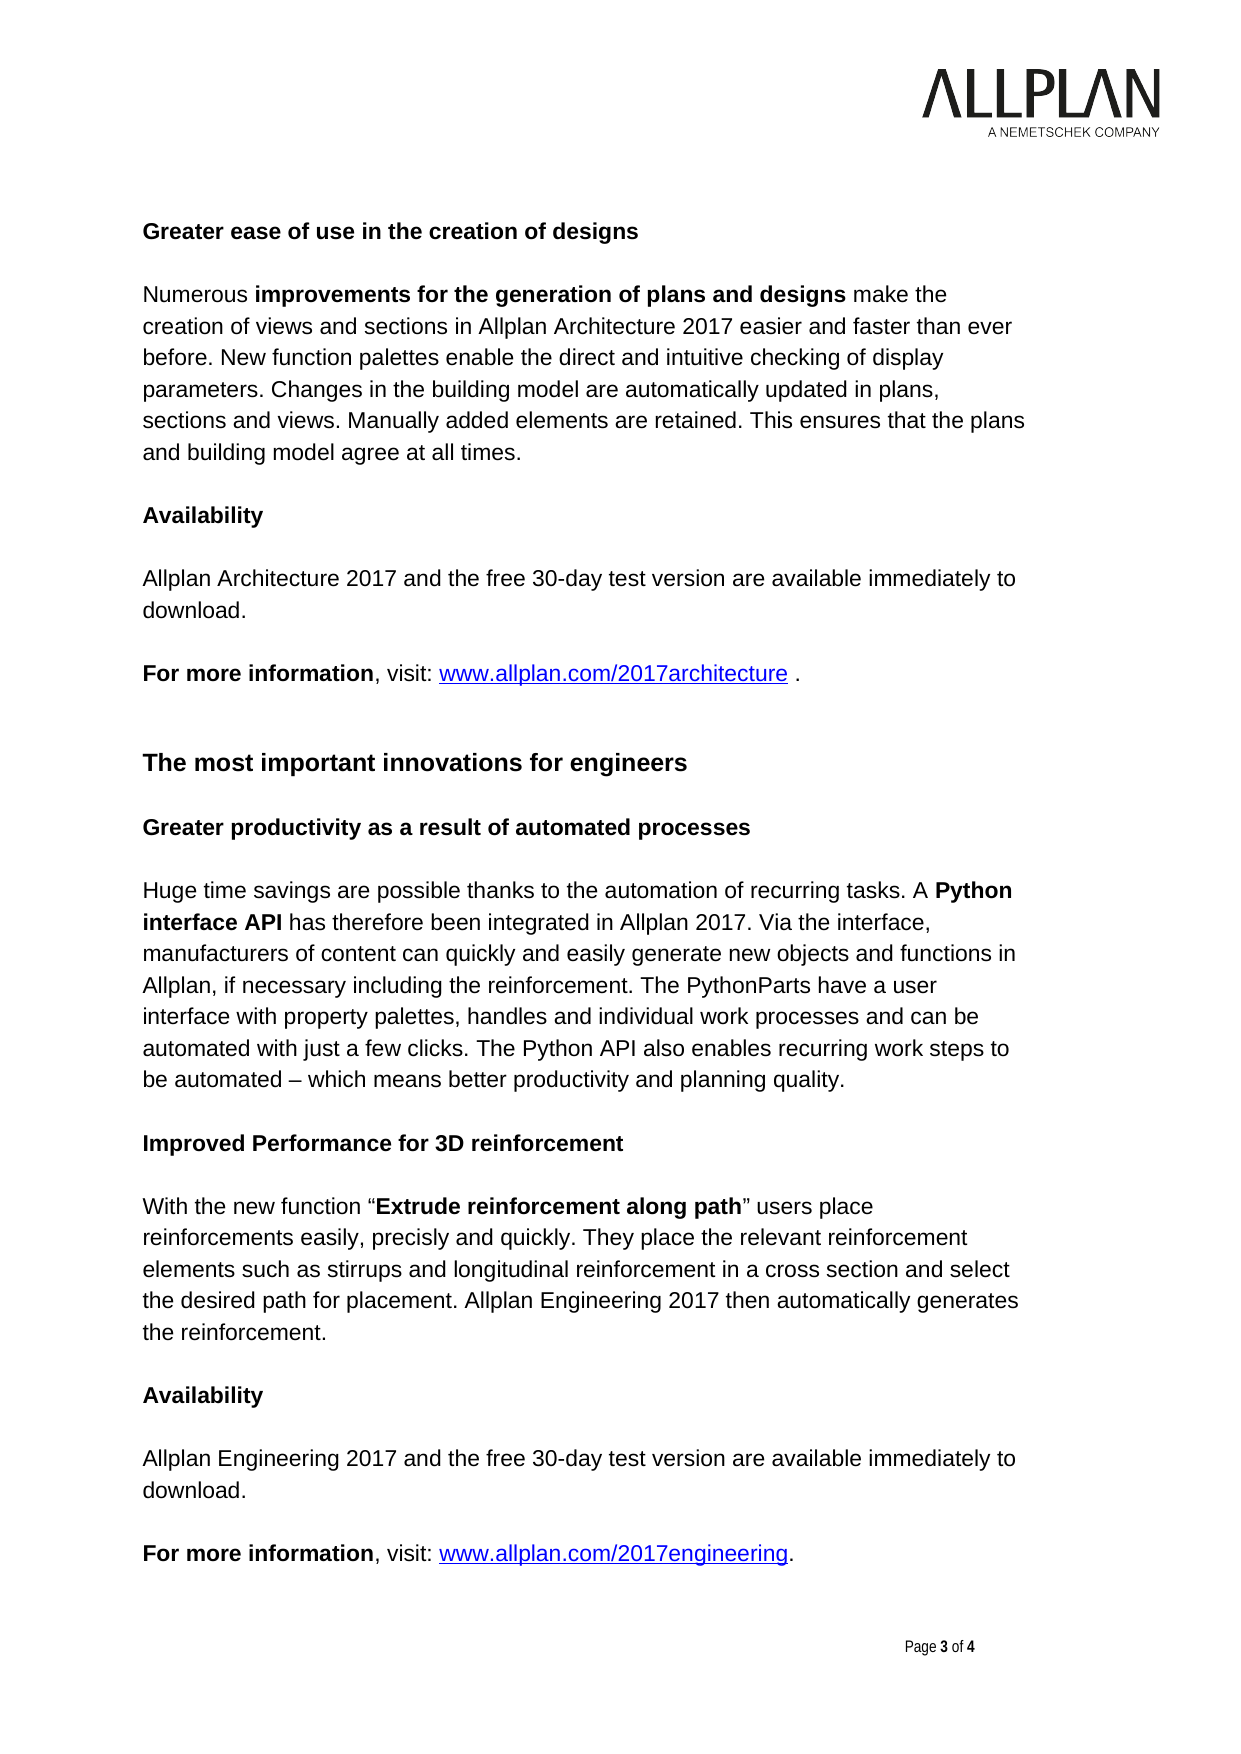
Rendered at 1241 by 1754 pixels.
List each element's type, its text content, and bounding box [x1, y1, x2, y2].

text For more information, visit: www.allplan.com/2017engineering. [142, 1540, 1028, 1566]
picture [922, 69, 1160, 137]
text Allplan Engineering 2017 and the free 30-day test version are available immediately to download. [142, 1445, 1028, 1503]
text Huge time savings are possible thanks to the automation of recurring tasks. A Python interface API has therefore been integrated in Allplan 2017. Via the interface, manufacturers of content can quickly and easily generate new objects and functions in Allplan, if necessary including the reinforcement. The PythonParts have a user interface with property palettes, handles and individual work processes and can be automated with just a few clicks. The Python API also enables recurring work steps to be automated – which means better productivity and planning quality. [142, 846, 1028, 1093]
text Numerous improvements for the generation of plans and designs make the creation of views and sections in Allplan Architecture 2017 easier and faster than ever before. New function palettes enable the direct and intuitive checking of display parameters. Changes in the building model are automatically updated in plans, sections and views. Manually added elements are retained. This ensures that the plans and building model agree at all times. [142, 281, 1028, 465]
text Availability [142, 1382, 1028, 1408]
text Greater ease of use in the creation of designs [142, 218, 1028, 244]
text Greater productivity as a result of automated processes [142, 782, 1028, 840]
text For more information, visit: www.allplan.com/2017architecture . [142, 660, 1028, 686]
text The most important innovations for engineers [142, 748, 1028, 777]
text Improved Performance for 3D reinforcement [142, 1129, 1028, 1156]
text Availability [142, 502, 1028, 528]
text Allplan Architecture 2017 and the free 30-day test version are available immediately to download. [142, 565, 1028, 623]
text With the new function “Extrude reinforcement along path” users place reinforcements easily, precisly and quickly. They place the relevant reinforcement elements such as stirrups and longitudinal reinforcement in a cross section and select the desired path for placement. Allplan Engineering 2017 then automatically generates the reinforcement. [142, 1193, 1028, 1345]
